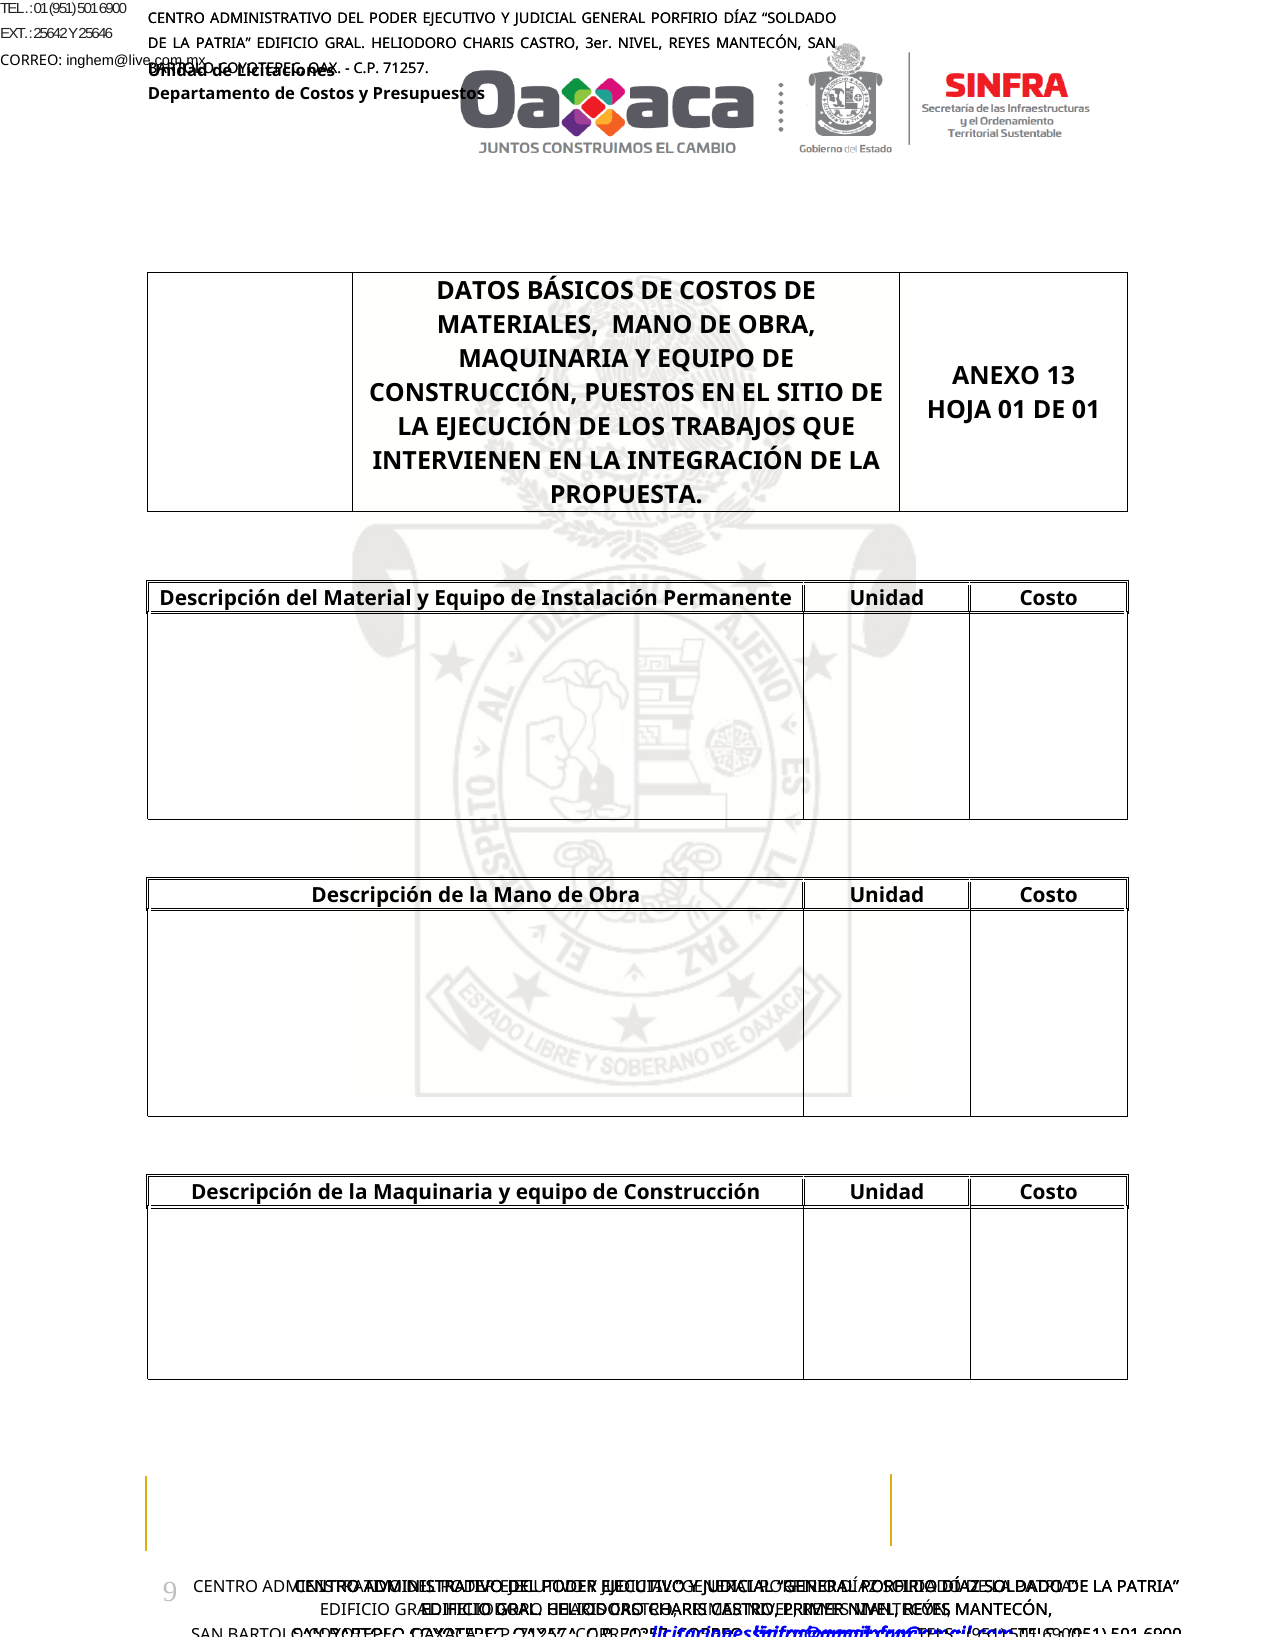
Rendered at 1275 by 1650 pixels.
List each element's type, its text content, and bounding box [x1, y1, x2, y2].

table_cell [971, 908, 1127, 1116]
table_header ANEXO 13 HOJA 01 DE 01 [900, 273, 1127, 511]
table_cell [804, 614, 969, 819]
table_cell [148, 1205, 803, 1379]
table_header [148, 273, 352, 511]
picture [420, 34, 1122, 163]
table_header Unidad [804, 878, 970, 908]
table_header Unidad [804, 1175, 970, 1205]
table_header Unidad [804, 581, 970, 611]
table_cell [148, 611, 803, 819]
table_header Costo [970, 880, 1126, 908]
table_cell [804, 1209, 970, 1379]
table_header DATOS BÁSICOS DE COSTOS DE MATERIALES, MANO DE OBRA, MAQUINARIA Y EQUIPO DE CONSTRUCCIÓN, PUESTOS EN EL SITIO DE LA EJECUCIÓN DE LOS TRABAJOS QUE INTERVIENEN EN LA INTEGRACIÓN DE LA PROPUESTA. [353, 273, 899, 511]
table_cell [970, 611, 1127, 819]
table_header Descripción de la Maquinaria y equipo de Construcción [149, 1175, 804, 1205]
table_header Costo [970, 1177, 1126, 1205]
table_header Descripción de la Mano de Obra [149, 878, 804, 908]
picture [351, 512, 916, 580]
table_cell [804, 911, 970, 1116]
table_header Costo [970, 583, 1126, 611]
table_header Descripción del Material y Equipo de Instalación Permanente [149, 581, 804, 611]
picture [351, 820, 916, 877]
table_cell [148, 908, 803, 1116]
table_cell [971, 1205, 1127, 1379]
